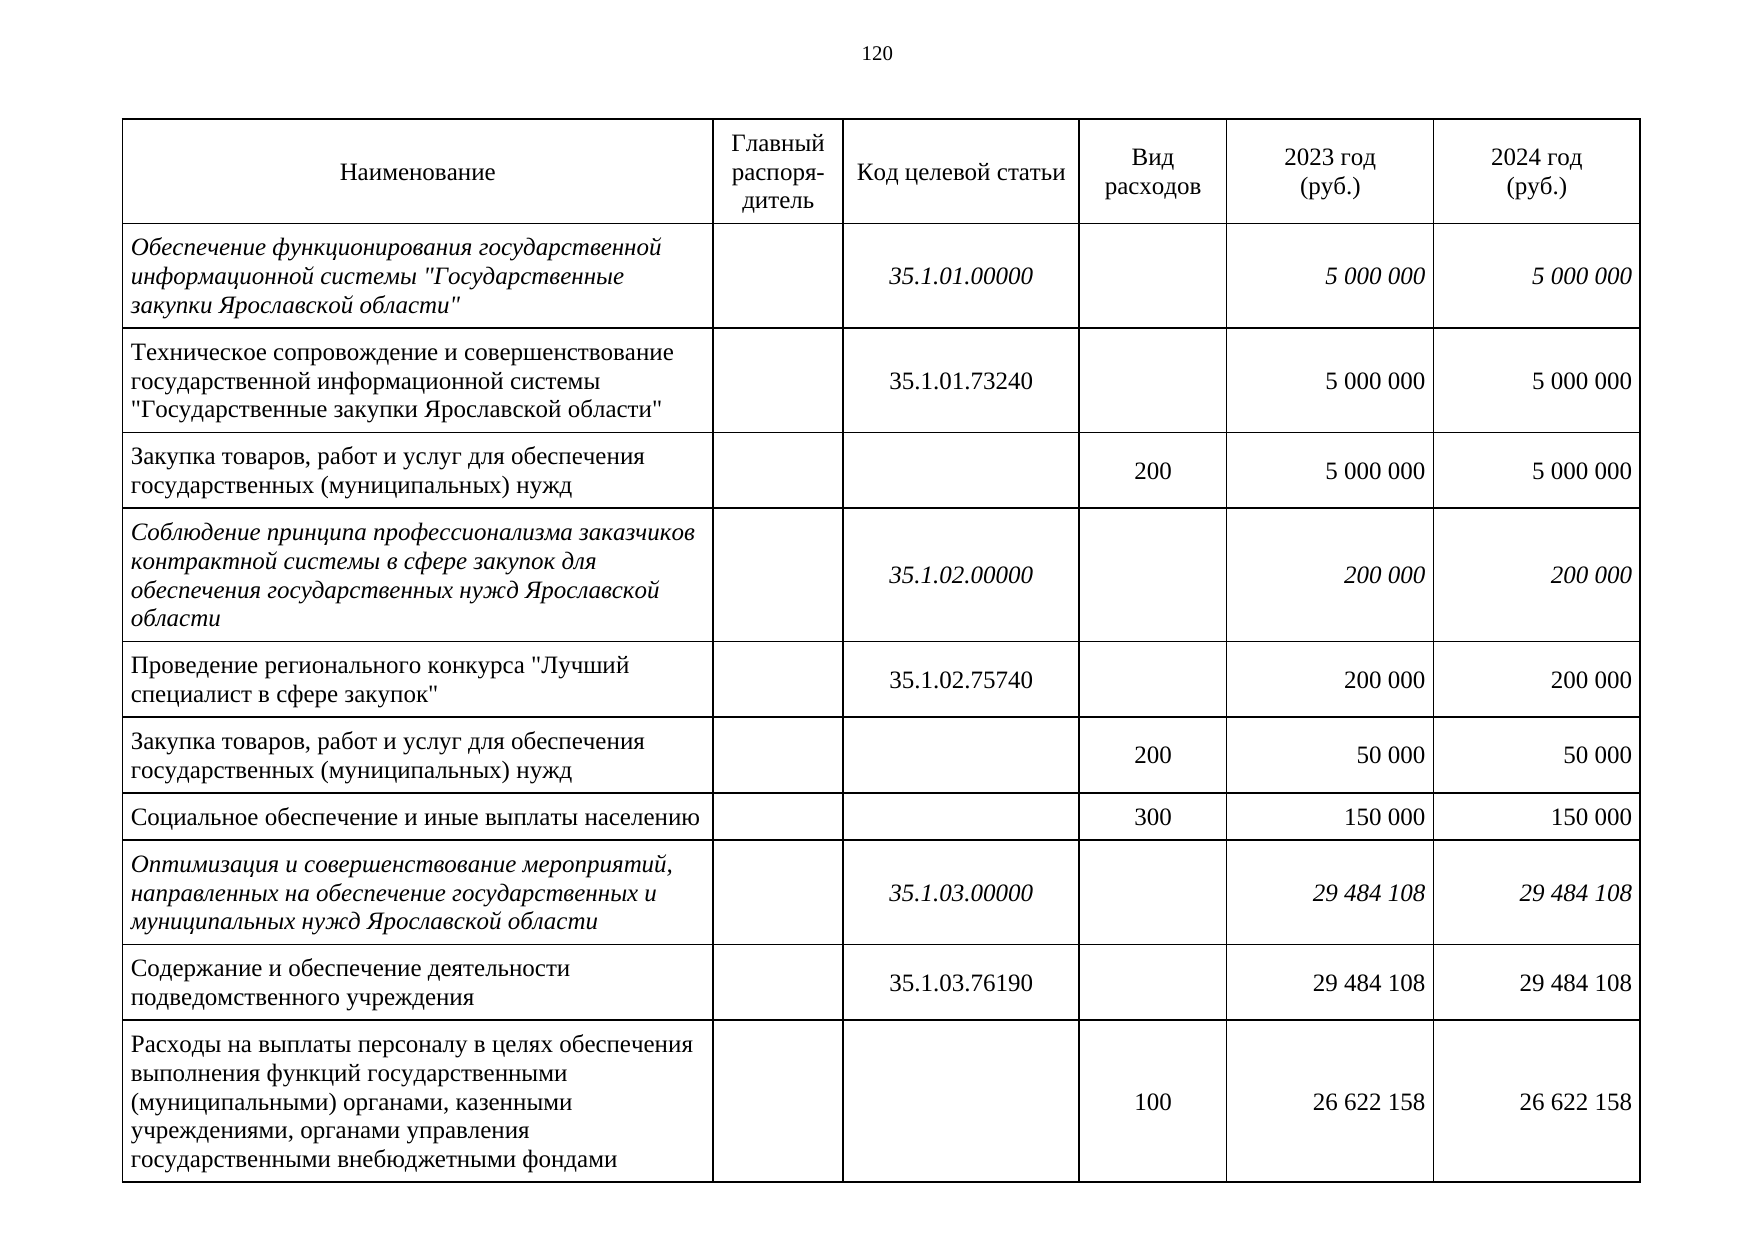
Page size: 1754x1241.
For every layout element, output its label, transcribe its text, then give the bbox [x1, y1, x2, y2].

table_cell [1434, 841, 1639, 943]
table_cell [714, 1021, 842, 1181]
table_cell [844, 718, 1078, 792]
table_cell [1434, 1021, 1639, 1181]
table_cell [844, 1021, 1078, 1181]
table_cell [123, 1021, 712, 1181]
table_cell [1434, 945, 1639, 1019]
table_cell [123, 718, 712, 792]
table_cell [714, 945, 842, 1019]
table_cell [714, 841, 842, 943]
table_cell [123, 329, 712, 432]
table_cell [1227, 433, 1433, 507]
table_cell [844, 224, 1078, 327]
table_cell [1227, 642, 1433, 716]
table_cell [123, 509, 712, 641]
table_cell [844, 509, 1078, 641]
table_header 2024 год (руб.) [1434, 120, 1639, 223]
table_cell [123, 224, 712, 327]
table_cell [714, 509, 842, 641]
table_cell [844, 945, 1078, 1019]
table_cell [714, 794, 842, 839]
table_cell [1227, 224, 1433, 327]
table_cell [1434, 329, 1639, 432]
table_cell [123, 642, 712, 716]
table_header Вид расходов [1080, 120, 1226, 223]
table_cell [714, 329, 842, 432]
table_header Код целевой статьи [844, 120, 1078, 223]
table_header 2023 год (руб.) [1227, 120, 1433, 223]
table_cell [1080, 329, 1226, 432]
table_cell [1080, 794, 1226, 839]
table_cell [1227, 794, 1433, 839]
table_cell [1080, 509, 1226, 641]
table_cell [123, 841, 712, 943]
table_header Главный распоря-дитель [714, 120, 842, 223]
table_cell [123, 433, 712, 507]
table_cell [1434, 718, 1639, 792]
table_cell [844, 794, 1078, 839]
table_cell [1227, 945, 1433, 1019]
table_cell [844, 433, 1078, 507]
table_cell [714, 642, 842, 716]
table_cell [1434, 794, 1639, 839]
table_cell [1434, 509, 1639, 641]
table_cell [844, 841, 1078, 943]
table_header Наименование [123, 120, 712, 223]
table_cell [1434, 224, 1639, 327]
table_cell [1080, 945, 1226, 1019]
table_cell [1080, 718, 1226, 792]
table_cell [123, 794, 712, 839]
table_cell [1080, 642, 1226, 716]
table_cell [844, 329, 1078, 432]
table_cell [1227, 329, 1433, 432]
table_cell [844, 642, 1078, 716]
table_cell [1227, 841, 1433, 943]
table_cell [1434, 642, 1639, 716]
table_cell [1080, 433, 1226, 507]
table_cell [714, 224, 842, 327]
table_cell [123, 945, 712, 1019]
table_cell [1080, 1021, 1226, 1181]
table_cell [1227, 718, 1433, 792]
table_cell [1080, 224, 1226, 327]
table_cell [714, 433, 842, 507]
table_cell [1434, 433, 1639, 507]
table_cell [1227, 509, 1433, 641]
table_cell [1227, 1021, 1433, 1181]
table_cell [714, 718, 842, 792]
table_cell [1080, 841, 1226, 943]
